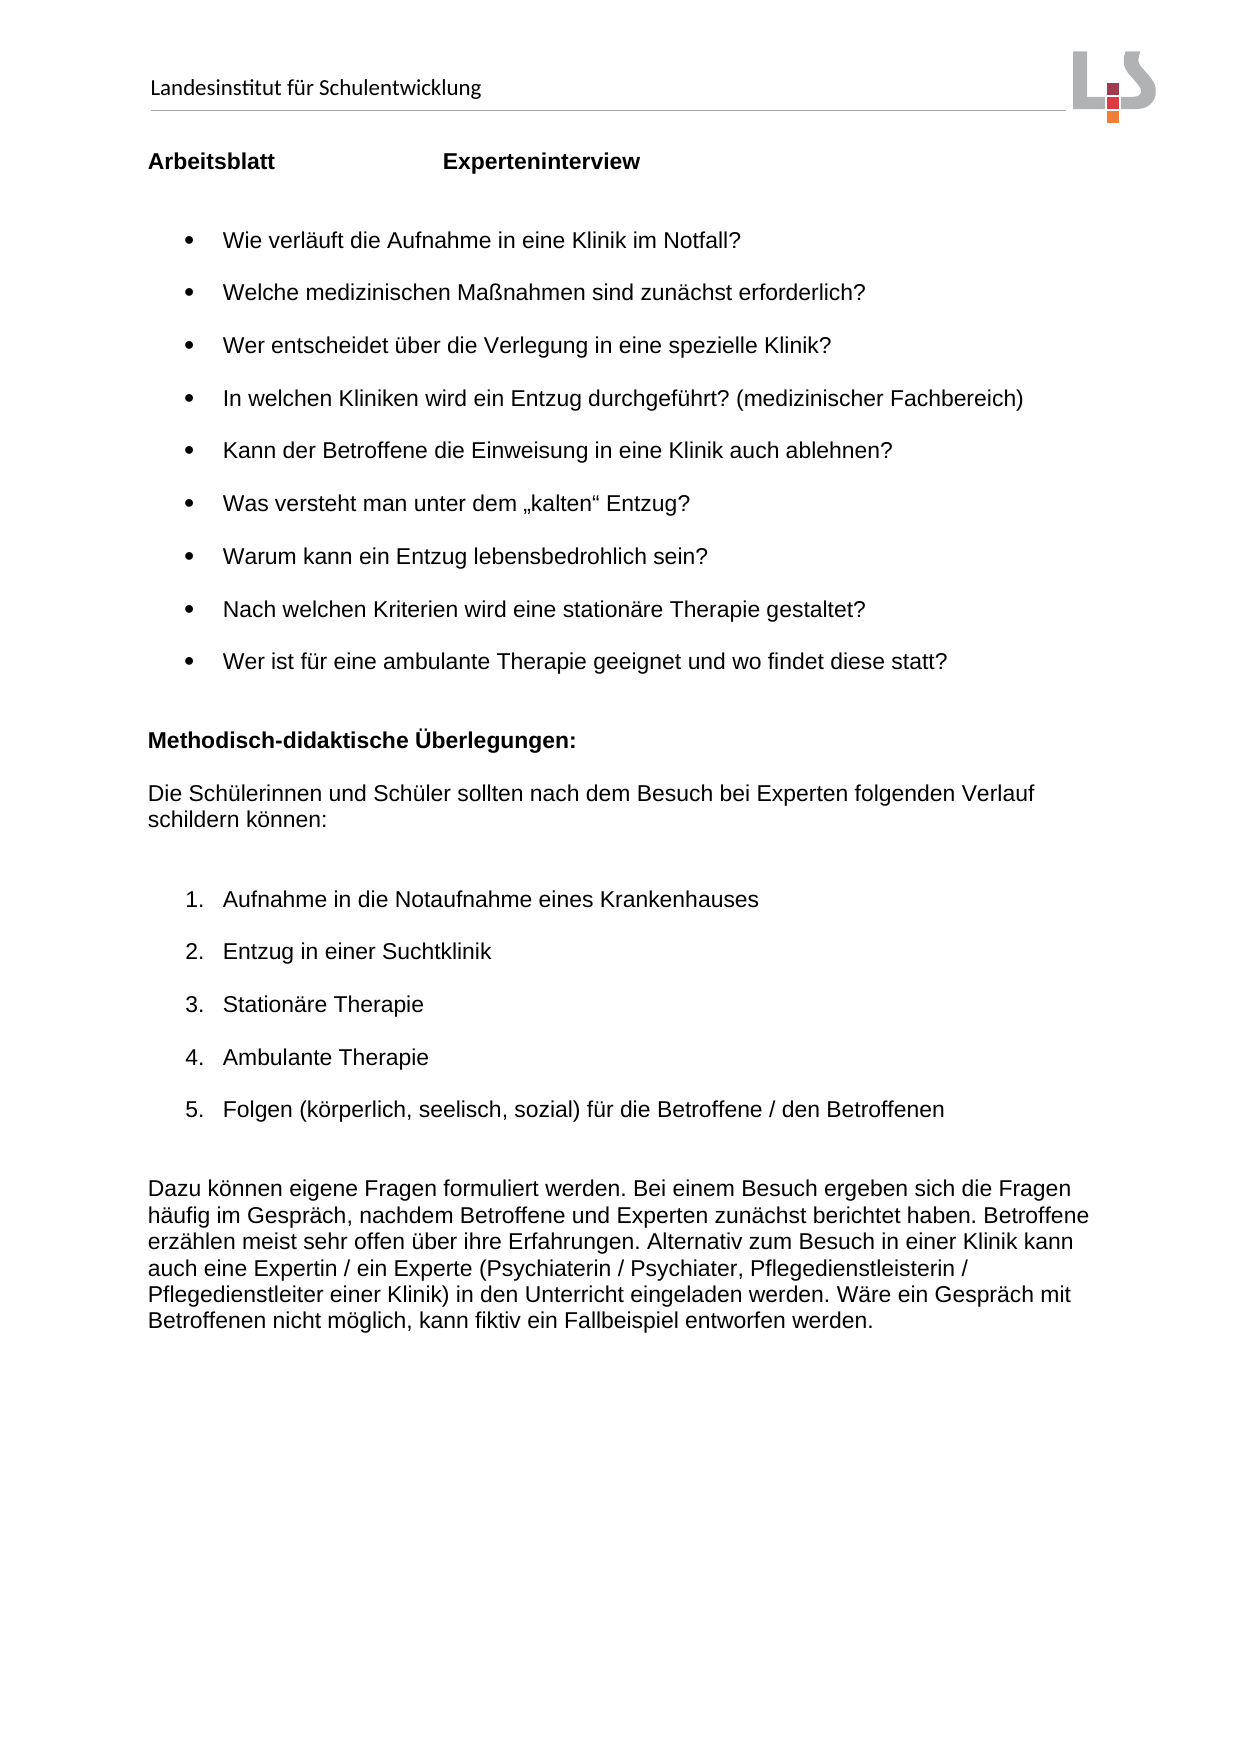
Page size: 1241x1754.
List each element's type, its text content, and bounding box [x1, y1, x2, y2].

list Warum kann ein Entzug lebensbedrohlich sein? [185, 543, 1093, 569]
list Ambulante Therapie [185, 1044, 1093, 1070]
text Die Schülerinnen und Schüler sollten nach dem Besuch bei Experten folgenden Verlauf schildern können: [148, 780, 1093, 833]
list Aufnahme in die Notaufnahme eines Krankenhauses [185, 886, 1093, 912]
list Folgen (körperlich, seelisch, sozial) für die Betroffene / den Betroffenen [185, 1096, 1093, 1123]
list In welchen Kliniken wird ein Entzug durchgeführt? (medizinischer Fachbereich) [185, 385, 1093, 411]
list Was versteht man unter dem „kalten“ Entzug? [185, 490, 1093, 517]
text Methodisch-didaktische Überlegungen: [148, 727, 1093, 754]
list Welche medizinischen Maßnahmen sind zunächst erforderlich? [185, 279, 1093, 306]
text Arbeitsblatt Experteninterview [148, 148, 1093, 174]
list Wer ist für eine ambulante Therapie geeignet und wo findet diese statt? [185, 648, 1093, 675]
list Entzug in einer Suchtklinik [185, 938, 1093, 964]
list Wie verläuft die Aufnahme in eine Klinik im Notfall? [185, 227, 1093, 253]
list Kann der Betroffene die Einweisung in eine Klinik auch ablehnen? [185, 437, 1093, 464]
text Dazu können eigene Fragen formuliert werden. Bei einem Besuch ergeben sich die Fragen häufig im Gespräch, nachdem Betroffene und Experten zunächst berichtet haben. Betroffene erzählen meist sehr offen über ihre Erfahrungen. Alternativ zum Besuch in einer Klinik kann auch eine Expertin / ein Experte (Psychiaterin / Psychiater, Pflegedienstleisterin / Pflegedienstleiter einer Klinik) in den Unterricht eingeladen werden. Wäre ein Gespräch mit Betroffenen nicht möglich, kann fiktiv ein Fallbeispiel entworfen werden. [148, 1175, 1093, 1333]
list Stationäre Therapie [185, 991, 1093, 1017]
list Wer entscheidet über die Verlegung in eine spezielle Klinik? [185, 332, 1093, 358]
list Nach welchen Kriterien wird eine stationäre Therapie gestaltet? [185, 596, 1093, 622]
